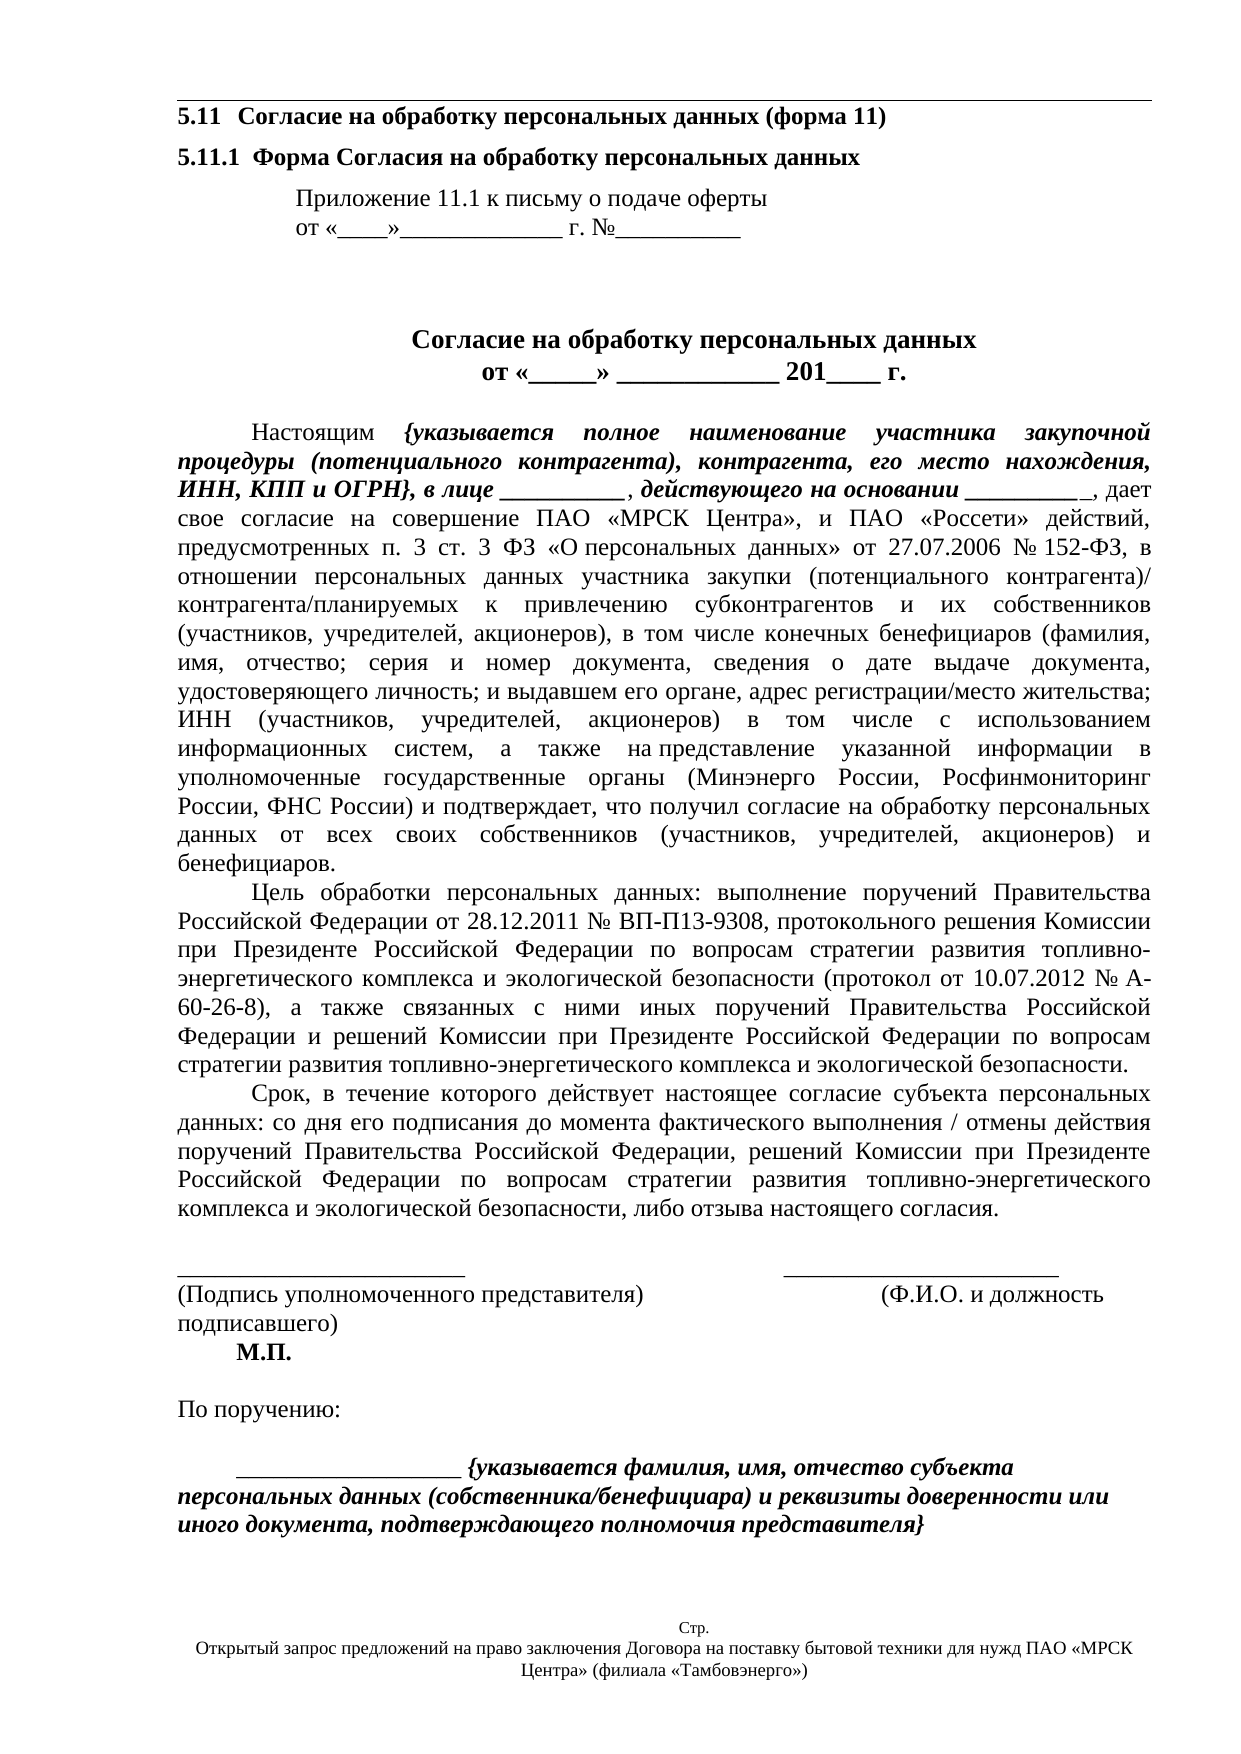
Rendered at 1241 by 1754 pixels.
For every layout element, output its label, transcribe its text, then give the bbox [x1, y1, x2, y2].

text __________________ {указывается фамилия, имя, отчество субъекта персональных данных (собственника/бенефициара) и реквизиты доверенности или иного документа, подтверждающего полномочия представителя} [177, 1452, 1152, 1538]
text (Подпись уполномоченного представителя) (Ф.И.О. и должность подписавшего) [177, 1279, 1152, 1337]
text Цель обработки персональных данных: выполнение поручений Правительства Российской Федерации от 28.12.2011 № ВП-П13-9308, протокольного решения Комиссии при Президенте Российской Федерации по вопросам стратегии развития топливно-энергетического комплекса и экологической безопасности (протокол от 10.07.2012 № А-60-26-8), а также связанных с ними иных поручений Правительства Российской Федерации и решений Комиссии при Президенте Российской Федерации по вопросам стратегии развития топливно-энергетического комплекса и экологической безопасности. [177, 877, 1152, 1078]
text По поручению: [177, 1394, 1152, 1423]
text Согласие на обработку персональных данных [177, 324, 1152, 355]
subtitle Форма Согласия на обработку персональных данных [177, 142, 1152, 171]
subtitle Согласие на обработку персональных данных (форма 11) [177, 101, 1152, 130]
text от «_____» ____________ 201____ г. [177, 355, 1152, 386]
text _______________________ ______________________ [177, 1251, 1152, 1279]
text Срок, в течение которого действует настоящее согласие субъекта персональных данных: со дня его подписания до момента фактического выполнения / отмены действия поручений Правительства Российской Федерации, решений Комиссии при Президенте Российской Федерации по вопросам стратегии развития топливно-энергетического комплекса и экологической безопасности, либо отзыва настоящего согласия. [177, 1078, 1152, 1222]
text М.П. [177, 1337, 1152, 1366]
text Приложение 11.1 к письму о подаче оферты от «____»_____________ г. №__________ [295, 183, 1152, 241]
text Настоящим {указывается полное наименование участника закупочной процедуры (потенциального контрагента), контрагента, его место нахождения, ИНН, КПП и ОГРН}, в лице __________, действующего на основании __________, дает свое согласие на совершение ПАО «МРСК Центра», и ПАО «Россети» действий, предусмотренных п. 3 ст. 3 ФЗ «О персональных данных» от 27.07.2006 № 152-ФЗ, в отношении персональных данных участника закупки (потенциального контрагента)/ контрагента/планируемых к привлечению субконтрагентов и их собственников (участников, учредителей, акционеров), в том числе конечных бенефициаров (фамилия, имя, отчество; серия и номер документа, сведения о дате выдаче документа, удостоверяющего личность; и выдавшем его органе, адрес регистрации/место жительства; ИНН (участников, учредителей, акционеров) в том числе с использованием информационных систем, а также на представление указанной информации в уполномоченные государственные органы (Минэнерго России, Росфинмониторинг России, ФНС России) и подтверждает, что получил согласие на обработку персональных данных от всех своих собственников (участников, учредителей, акционеров) и бенефициаров. [177, 417, 1152, 877]
